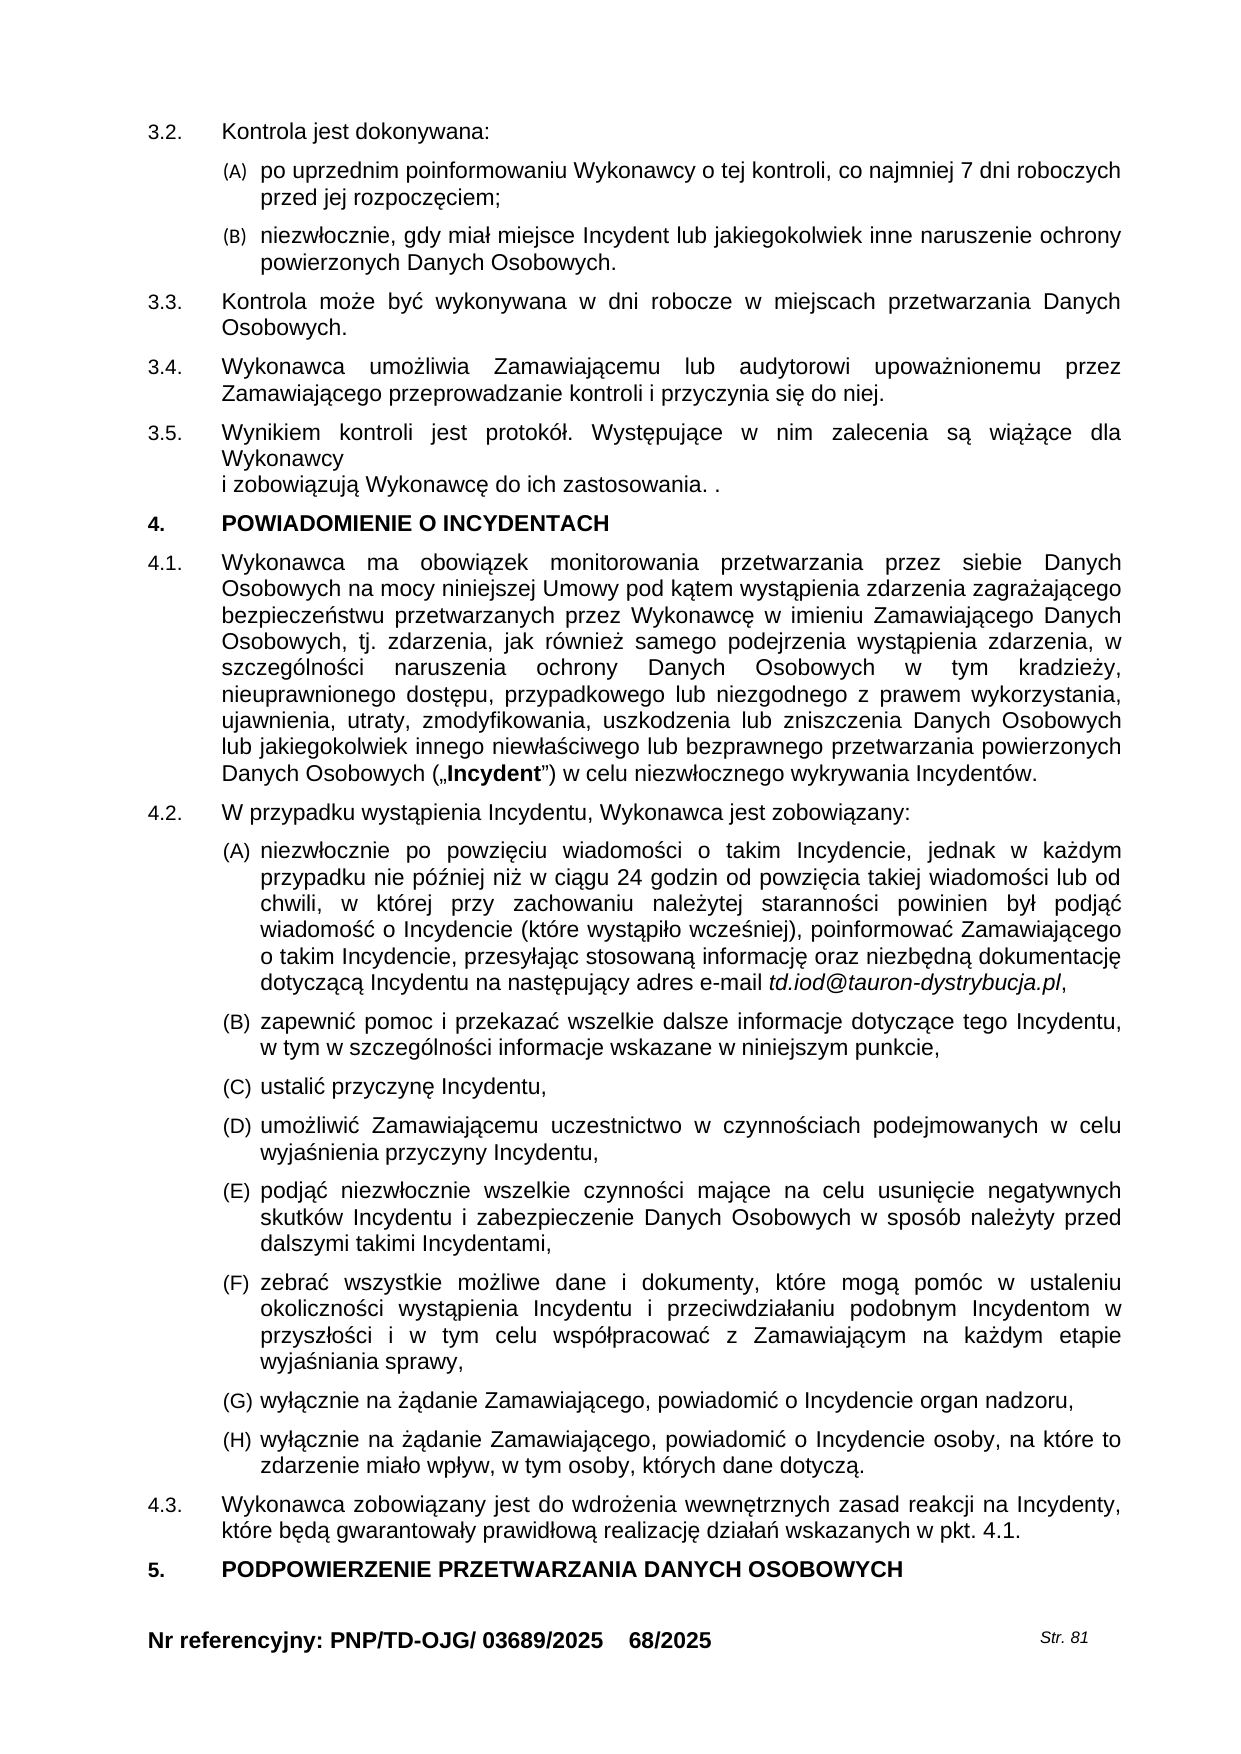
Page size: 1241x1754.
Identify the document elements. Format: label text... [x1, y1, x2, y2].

list po uprzednim poinformowaniu Wykonawcy o tej kontroli, co najmniej 7 dni roboczych przed jej rozpoczęciem; [223, 157, 1122, 210]
list Wynikiem kontroli jest protokół. Występujące w nim zalecenia są wiążące dla Wykonawcy i zobowiązują Wykonawcę do ich zastosowania. . [148, 418, 1122, 497]
list ustalić przyczynę Incydentu, [223, 1073, 1122, 1099]
list Wykonawca umożliwia Zamawiającemu lub audytorowi upoważnionemu przez Zamawiającego przeprowadzanie kontroli i przyczynia się do niej. [148, 353, 1122, 406]
list PODPOWIERZENIE PRZETWARZANIA DANYCH OSOBOWYCH [148, 1556, 1122, 1582]
list umożliwić Zamawiającemu uczestnictwo w czynnościach podejmowanych w celu wyjaśnienia przyczyny Incydentu, [223, 1112, 1122, 1165]
list POWIADOMIENIE O INCYDENTACH [148, 510, 1122, 536]
list wyłącznie na żądanie Zamawiającego, powiadomić o Incydencie osoby, na które to zdarzenie miało wpływ, w tym osoby, których dane dotyczą. [223, 1426, 1122, 1478]
list Wykonawca zobowiązany jest do wdrożenia wewnętrznych zasad reakcji na Incydenty, które będą gwarantowały prawidłową realizację działań wskazanych w pkt. 4.1. [148, 1491, 1122, 1543]
list Kontrola jest dokonywana: [148, 118, 1122, 144]
list zebrać wszystkie możliwe dane i dokumenty, które mogą pomóc w ustaleniu okoliczności wystąpienia Incydentu i przeciwdziałaniu podobnym Incydentom w przyszłości i w tym celu współpracować z Zamawiającym na każdym etapie wyjaśniania sprawy, [223, 1269, 1122, 1374]
list niezwłocznie, gdy miał miejsce Incydent lub jakiegokolwiek inne naruszenie ochrony powierzonych Danych Osobowych. [223, 222, 1122, 276]
list Wykonawca ma obowiązek monitorowania przetwarzania przez siebie Danych Osobowych na mocy niniejszej Umowy pod kątem wystąpienia zdarzenia zagrażającego bezpieczeństwu przetwarzanych przez Wykonawcę w imieniu Zamawiającego Danych Osobowych, tj. zdarzenia, jak również samego podejrzenia wystąpienia zdarzenia, w szczególności naruszenia ochrony Danych Osobowych w tym kradzieży, nieuprawnionego dostępu, przypadkowego lub niezgodnego z prawem wykorzystania, ujawnienia, utraty, zmodyfikowania, uszkodzenia lub zniszczenia Danych Osobowych lub jakiegokolwiek innego niewłaściwego lub bezprawnego przetwarzania powierzonych Danych Osobowych („Incydent”) w celu niezwłocznego wykrywania Incydentów. [148, 549, 1122, 786]
list podjąć niezwłocznie wszelkie czynności mające na celu usunięcie negatywnych skutków Incydentu i zabezpieczenie Danych Osobowych w sposób należyty przed dalszymi takimi Incydentami, [223, 1177, 1122, 1256]
list Kontrola może być wykonywana w dni robocze w miejscach przetwarzania Danych Osobowych. [148, 288, 1122, 341]
list W przypadku wystąpienia Incydentu, Wykonawca jest zobowiązany: [148, 798, 1122, 825]
list wyłącznie na żądanie Zamawiającego, powiadomić o Incydencie organ nadzoru, [223, 1387, 1122, 1413]
list zapewnić pomoc i przekazać wszelkie dalsze informacje dotyczące tego Incydentu, w tym w szczególności informacje wskazane w niniejszym punkcie, [223, 1008, 1122, 1061]
list niezwłocznie po powzięciu wiadomości o takim Incydencie, jednak w każdym przypadku nie później niż w ciągu 24 godzin od powzięcia takiej wiadomości lub od chwili, w której przy zachowaniu należytej staranności powinien był podjąć wiadomość o Incydencie (które wystąpiło wcześniej), poinformować Zamawiającego o takim Incydencie, przesyłając stosowaną informację oraz niezbędną dokumentację dotyczącą Incydentu na następujący adres e-mail td.iod@tauron-dystrybucja.pl, [223, 837, 1122, 996]
